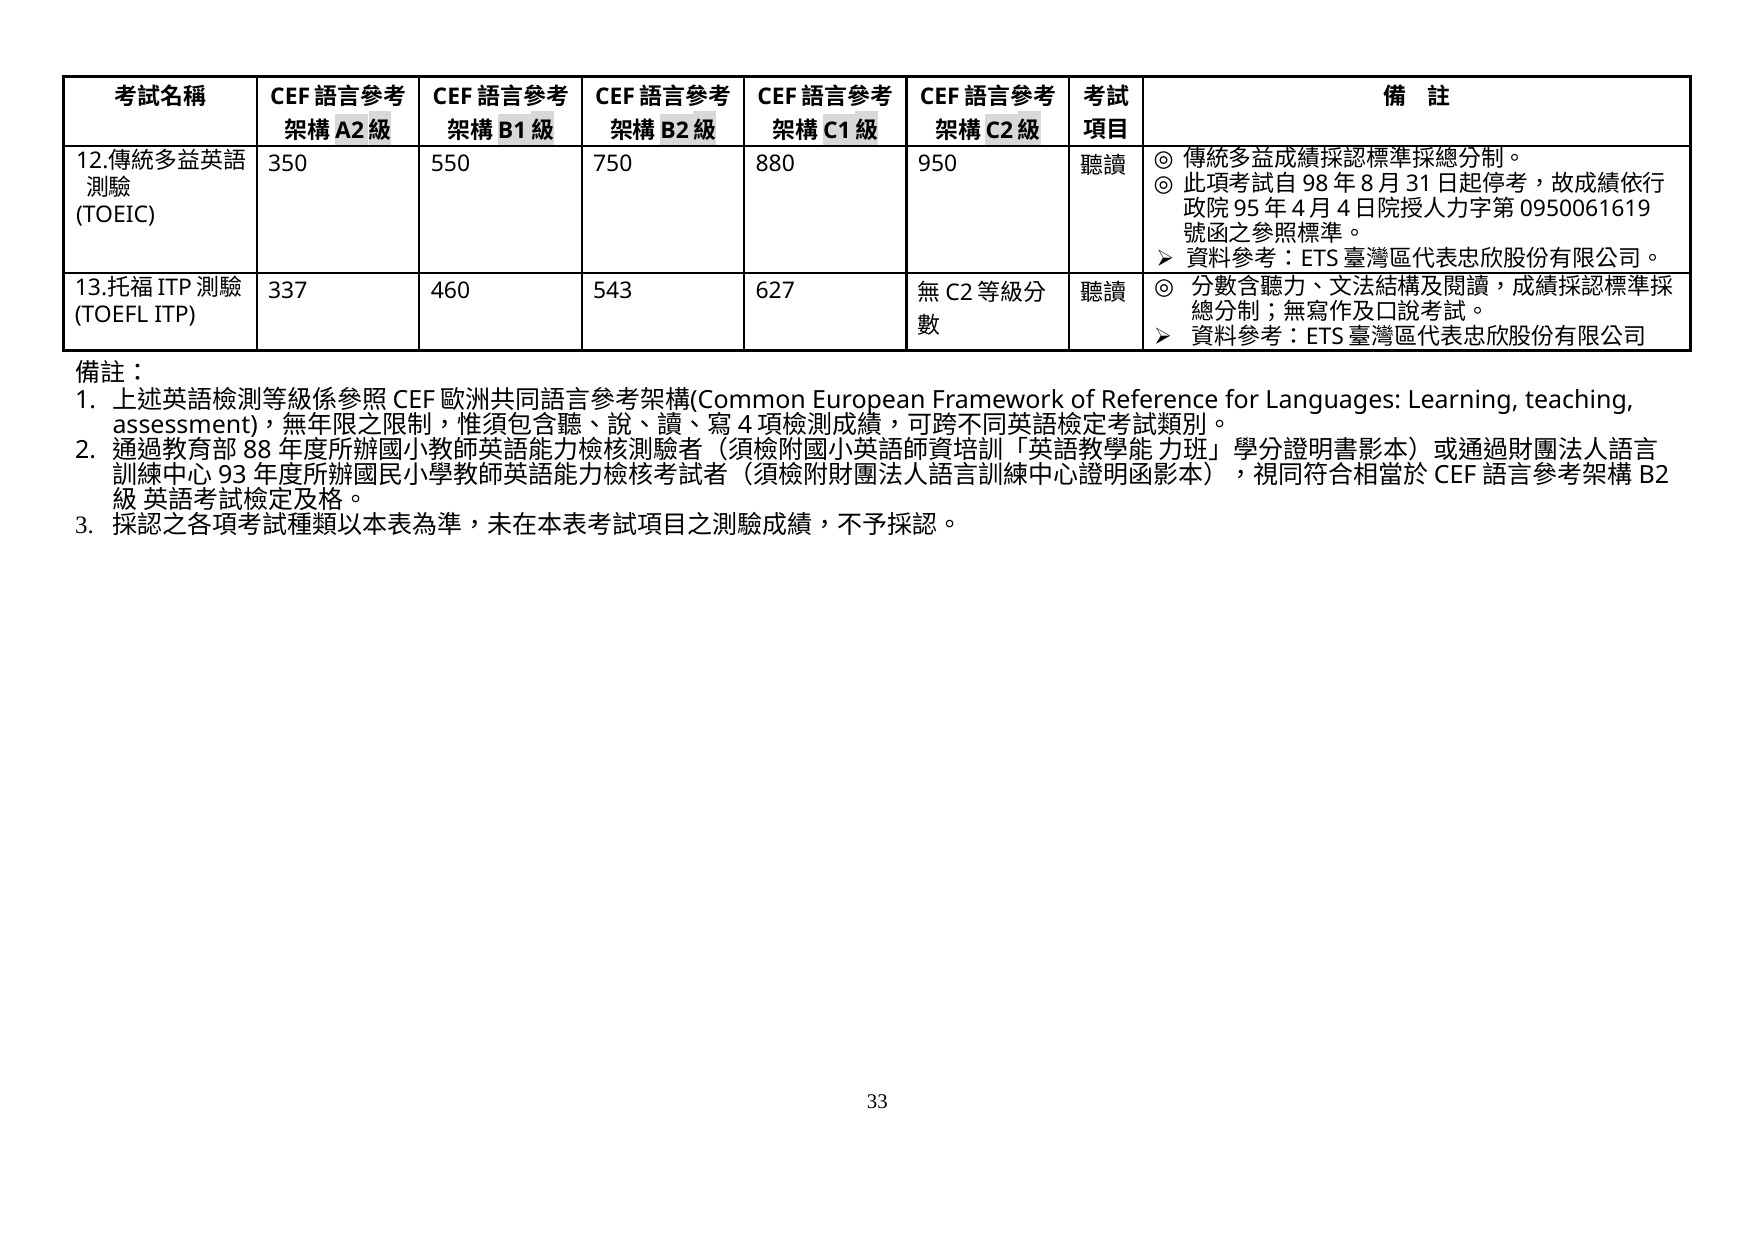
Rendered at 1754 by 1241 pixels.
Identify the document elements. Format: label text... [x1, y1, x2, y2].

table_cell 聽讀 [1070, 147, 1142, 272]
table_header CEF語言參考架構C1級 [745, 78, 905, 145]
list 上述英語檢測等級係參照CEF歐洲共同語言參考架構(Common European Framework of Reference for Languages: Learning, teaching, assessment)，無年限之限制，惟須包含聽、說、讀、寫4項檢測成績，可跨不同英語檢定考試類別。 [75, 388, 1679, 438]
list 採認之各項考試種類以本表為準，未在本表考試項目之測驗成績，不予採認。 [75, 513, 1679, 538]
table_header 備 註 [1144, 78, 1689, 145]
table_cell 337 [258, 274, 418, 349]
table_cell 543 [583, 274, 743, 349]
table_header 考試項目 [1070, 78, 1142, 145]
table_cell 460 [420, 274, 581, 349]
table_cell 950 [908, 147, 1068, 272]
table_cell 350 [258, 147, 418, 272]
table_cell 聽讀 [1070, 274, 1142, 349]
list 通過教育部 88 年度所辦國小教師英語能力檢核測驗者（須檢附國小英語師資培訓「英語教學能 力班」學分證明書影本）或通過財團法人語言訓練中心 93 年度所辦國民小學教師英語能力檢核考試者（須檢附財團法人語言訓練中心證明函影本），視同符合相當於 CEF 語言參考架構 B2 級 英語考試檢定及格。 [75, 438, 1679, 513]
table_cell 13.托福ITP測驗(TOEFL ITP) [65, 274, 256, 349]
table_cell [65, 147, 256, 272]
table_header 考試名稱 [65, 78, 256, 145]
table_cell 627 [745, 274, 905, 349]
table_cell 880 [745, 147, 905, 272]
table_cell 550 [420, 147, 581, 272]
table_cell 分數含聽力、文法結構及閱讀，成績採認標準採總分制；無寫作及口說考試。 資料參考：ETS臺灣區代表忠欣股份有限公司 [1144, 274, 1689, 349]
table_header CEF語言參考架構C2級 [908, 78, 1068, 145]
table_cell 750 [583, 147, 743, 272]
table_header CEF語言參考架構B1級 [420, 78, 581, 145]
text 備註： [75, 352, 1679, 388]
table_header CEF語言參考架構A2級 [258, 78, 418, 145]
table_cell [1144, 147, 1689, 272]
table_header CEF語言參考架構B2級 [583, 78, 743, 145]
table_cell 無C2等級分數 [908, 274, 1068, 349]
